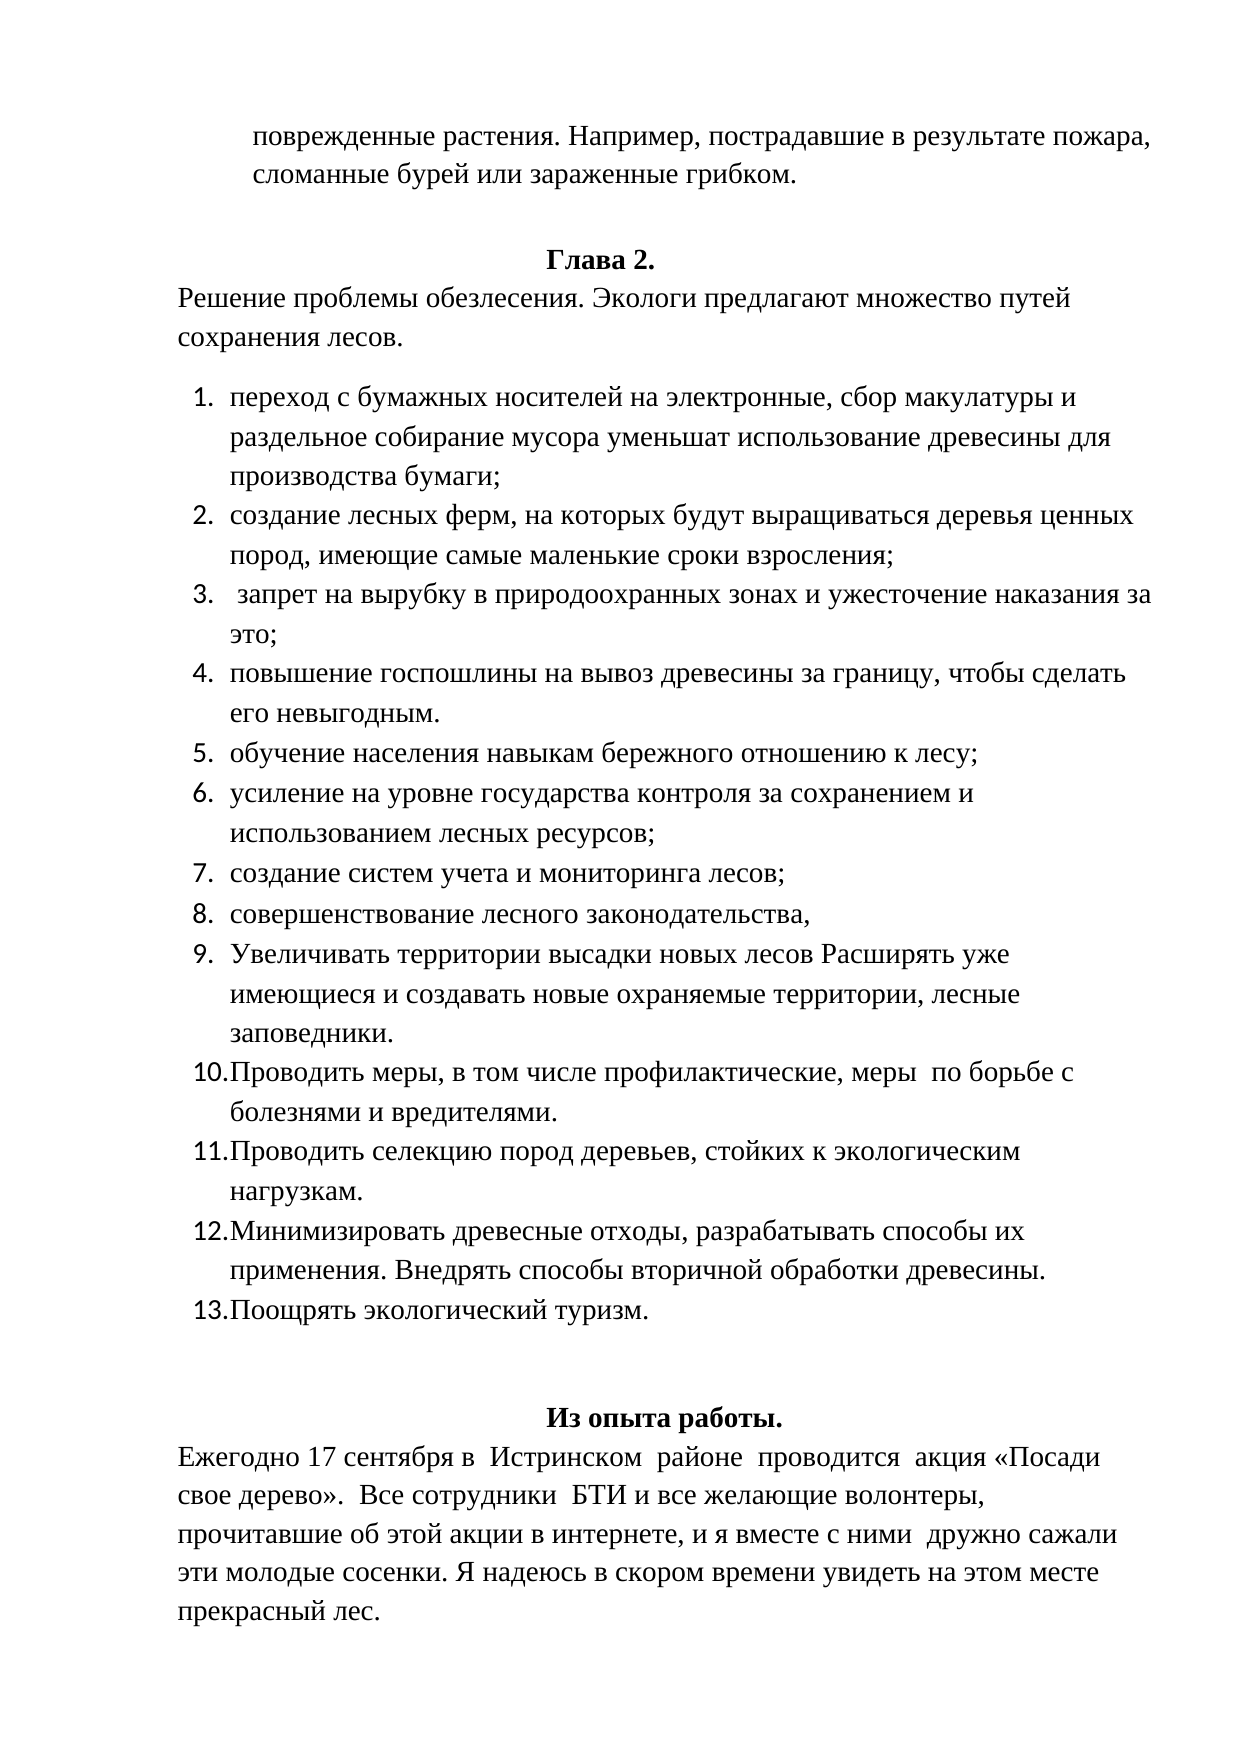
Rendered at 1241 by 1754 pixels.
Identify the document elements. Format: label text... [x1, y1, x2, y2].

text Ежегодно 17 сентября в Истринском районе проводится акция «Посади свое дерево». Все сотрудники БТИ и все желающие волонтеры, прочитавшие об этой акции в интернете, и я вместе с ними дружно сажали эти молодые сосенки. Я надеюсь в скором времени увидеть на этом месте прекрасный лес. [177, 1439, 1152, 1626]
list усиление на уровне государства контроля за сохранением и использованием лесных ресурсов; [192, 774, 1152, 849]
list повышение госпошлины на вывоз древесины за границу, чтобы сделать его невыгодным. [192, 654, 1152, 729]
text Из опыта работы. [177, 1400, 1152, 1434]
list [215, 118, 1152, 190]
list создание лесных ферм, на которых будут выращиваться деревья ценных пород, имеющие самые маленькие сроки взросления; [192, 496, 1152, 570]
list Увеличивать территории высадки новых лесов Расширять уже имеющиеся и создавать новые охраняемые территории, лесные заповедники. [192, 936, 1152, 1048]
list Поощрять экологический туризм. [192, 1291, 1152, 1373]
list создание систем учета и мониторинга лесов; [192, 854, 1152, 889]
list запрет на вырубку в природоохранных зонах и ужесточение наказания за это; [192, 575, 1152, 649]
list Проводить селекцию пород деревьев, стойких к экологическим нагрузкам. [192, 1132, 1152, 1207]
list совершенствование лесного законодательства, [192, 895, 1152, 930]
list переход с бумажных носителей на электронные, сбор макулатуры и раздельное собирание мусора уменьшат использование древесины для производства бумаги; [192, 378, 1152, 491]
list обучение населения навыкам бережного отношению к лесу; [192, 734, 1152, 769]
list Глава 2. [473, 242, 1152, 276]
list Минимизировать древесные отходы, разрабатывать способы их применения. Внедрять способы вторичной обработки древесины. [192, 1212, 1152, 1286]
list Проводить меры, в том числе профилактические, меры по борьбе с болезнями и вредителями. [192, 1053, 1152, 1127]
text Решение проблемы обезлесения. Экологи предлагают множество путей сохранения лесов. [177, 281, 1152, 353]
